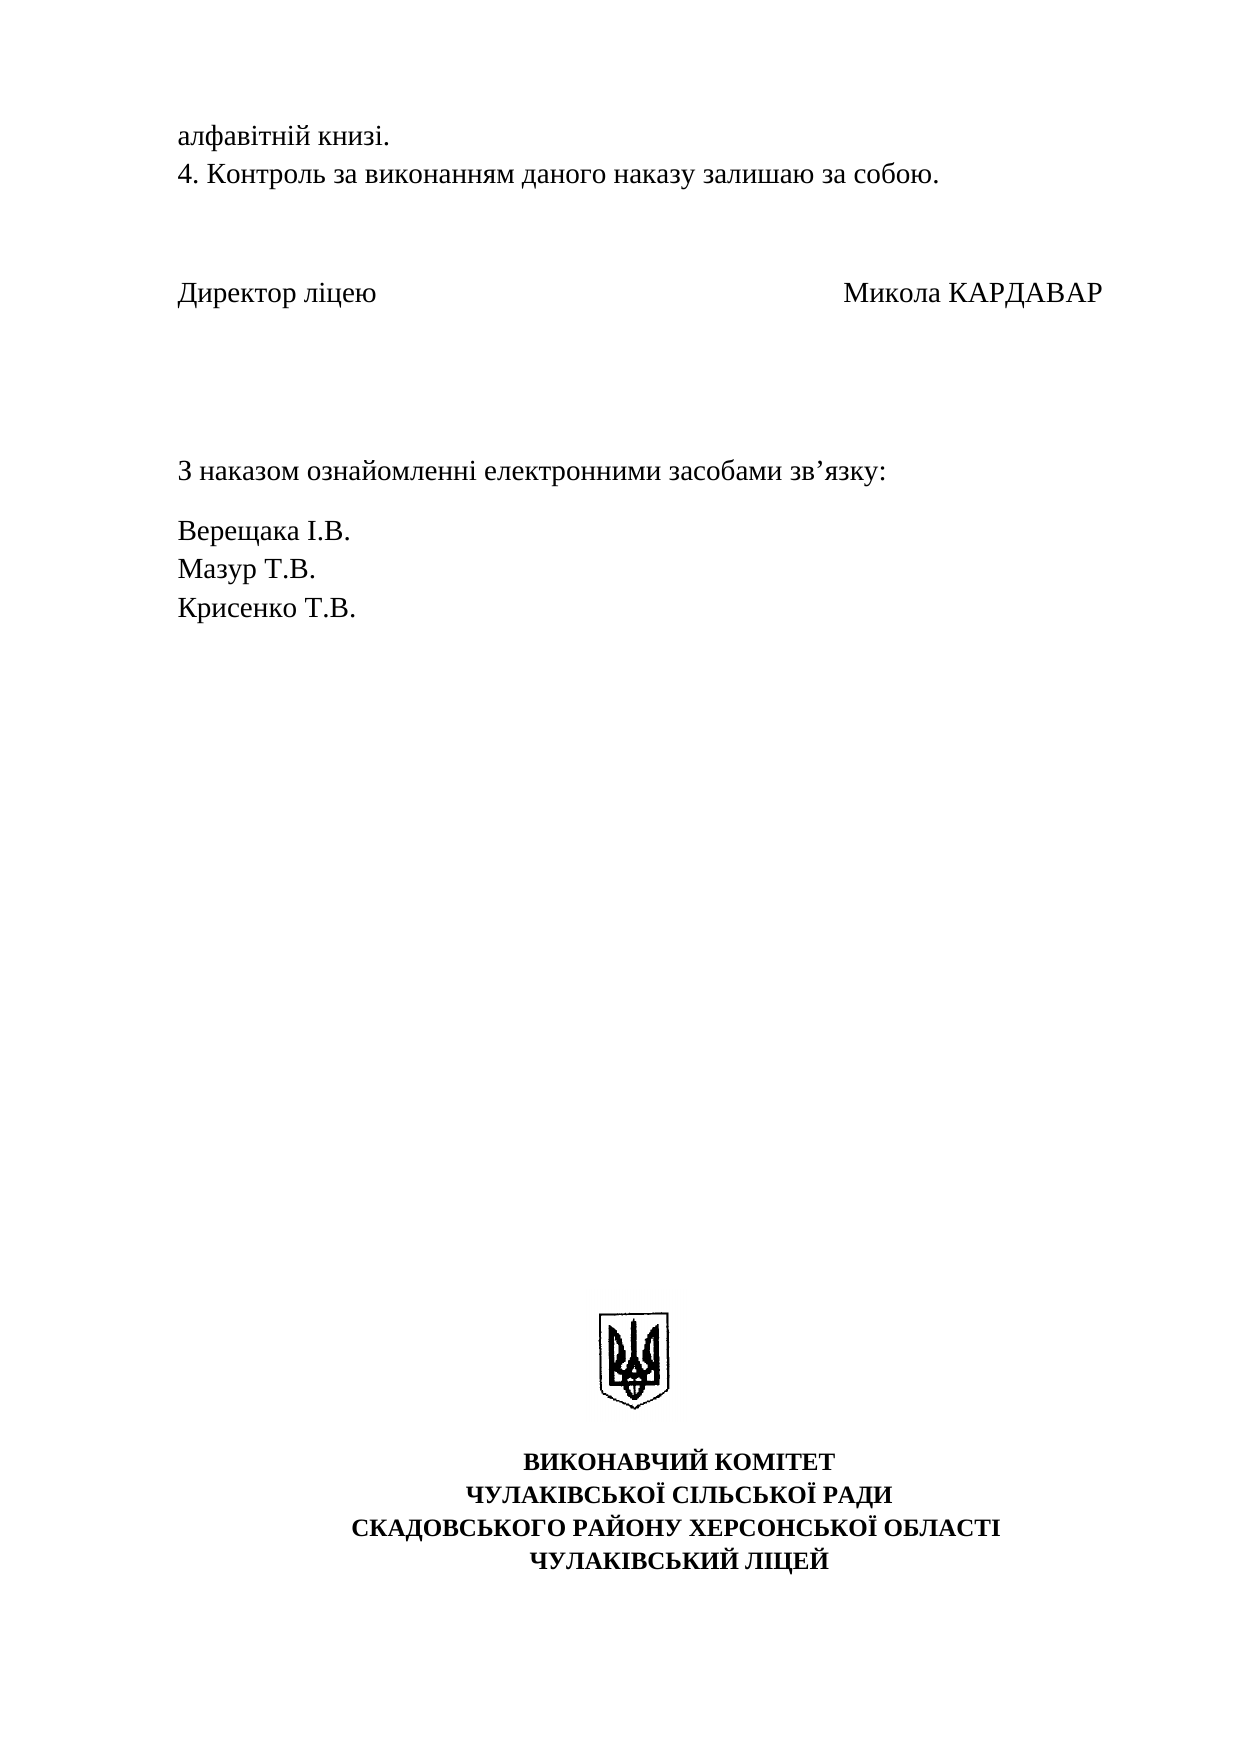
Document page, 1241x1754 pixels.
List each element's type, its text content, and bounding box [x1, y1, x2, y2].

text З наказом ознайомленні електронними засобами зв’язку: [177, 453, 1181, 487]
text Верещака І.В. Мазур Т.В. Крисенко Т.В. [177, 513, 1181, 623]
text Директор ліцею Микола КАРДАВАР [177, 275, 1181, 309]
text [177, 118, 1181, 190]
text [177, 1447, 1181, 1575]
